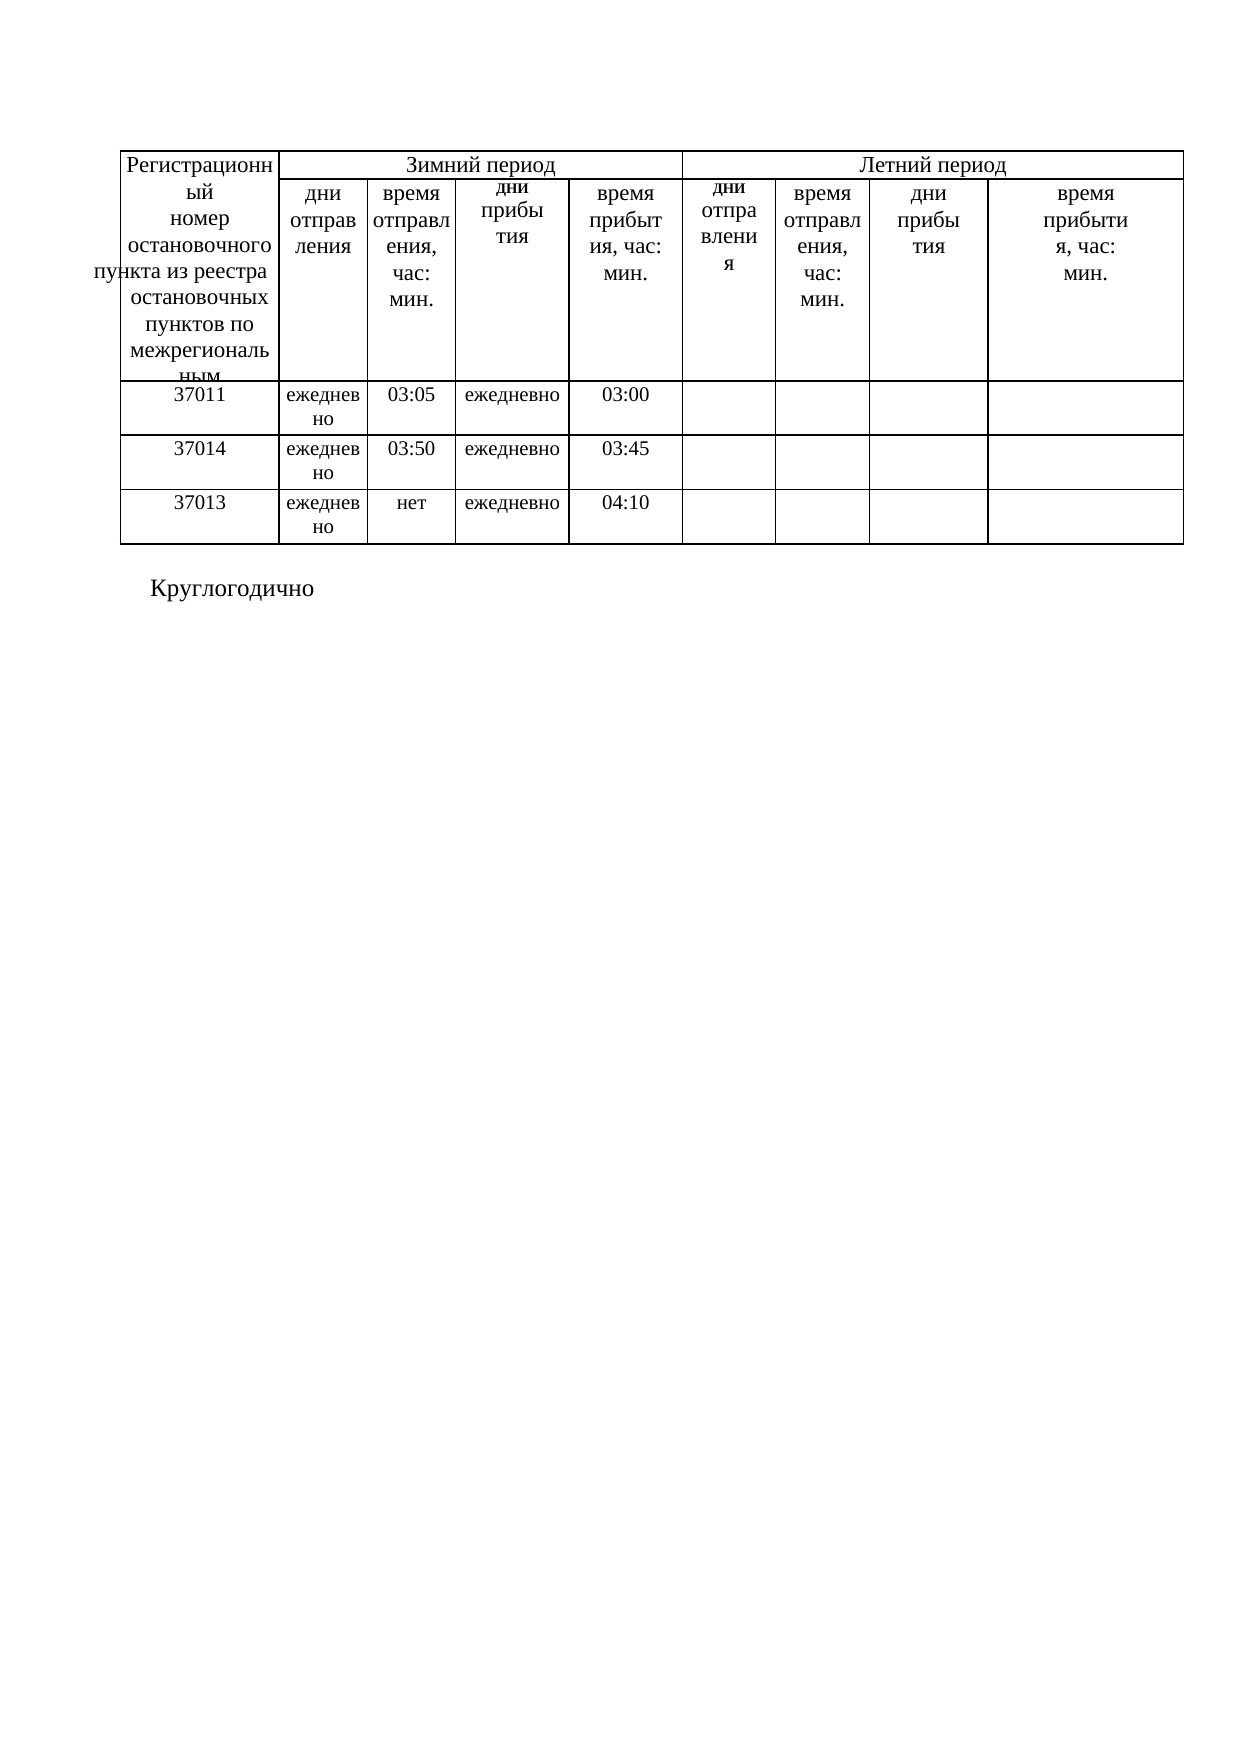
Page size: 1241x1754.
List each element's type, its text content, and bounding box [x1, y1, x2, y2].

table_cell ежедневно [456, 436, 568, 489]
table_cell [870, 382, 987, 434]
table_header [121, 152, 278, 380]
table_cell ДНИ отпра влени я [683, 180, 775, 380]
table_cell время отправл ения, час: мин. [368, 180, 455, 380]
table_cell [989, 436, 1183, 489]
table_cell [683, 490, 775, 543]
table_cell ежедневно [280, 436, 367, 489]
table_cell 37013 [121, 490, 278, 543]
table_cell дни отправ ления [280, 180, 367, 380]
table_cell время прибыти я, час: мин. [989, 180, 1183, 380]
table_cell ежедневно [456, 490, 568, 543]
table_cell время прибыт ия, час: мин. [570, 180, 682, 380]
table_cell [683, 382, 775, 434]
table_cell ежедневно [456, 382, 568, 434]
table_cell ежедневно [280, 490, 367, 543]
table_cell [776, 382, 869, 434]
text Круглогодично [150, 573, 1090, 602]
table_cell время отправл ения, час: мин. [776, 180, 869, 380]
table_cell ежедневно [280, 382, 367, 434]
table_cell 03:00 [570, 382, 682, 434]
table_header Летний период [683, 152, 1183, 178]
table_cell 03:45 [570, 436, 682, 489]
table_cell ДНИ прибы тия [456, 180, 568, 380]
table_cell 37011 [121, 382, 278, 434]
table_cell дни прибы тия [870, 180, 987, 380]
table_cell [870, 490, 987, 543]
table_cell 03:05 [368, 382, 455, 434]
table_cell [776, 490, 869, 543]
table_cell [776, 436, 869, 489]
table_cell 04:10 [570, 490, 682, 543]
table_cell 03:50 [368, 436, 455, 489]
table_cell [989, 382, 1183, 434]
table_cell [989, 490, 1183, 543]
table_cell [870, 436, 987, 489]
table_cell [683, 436, 775, 489]
table_cell нет [368, 490, 455, 543]
table_cell 37014 [121, 436, 278, 489]
table_header Зимний период [280, 152, 682, 178]
